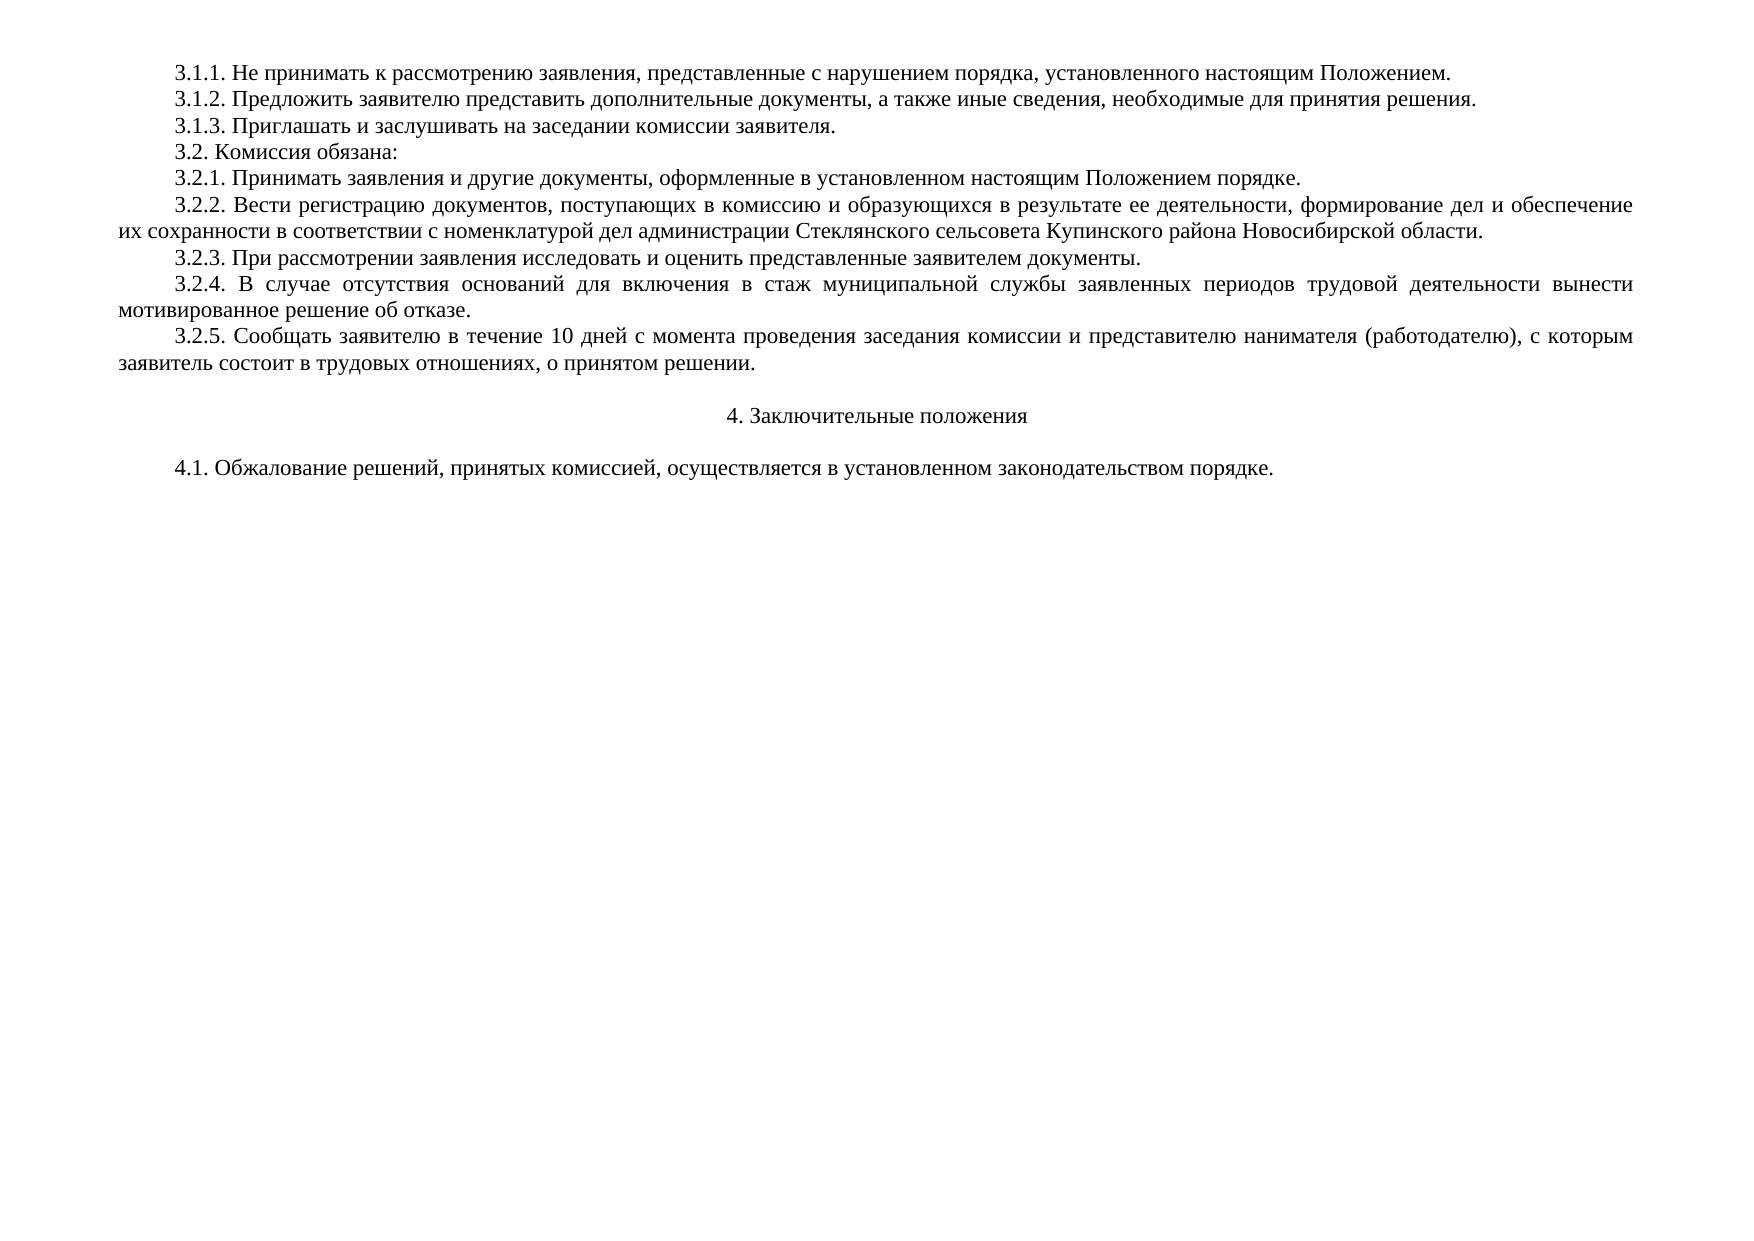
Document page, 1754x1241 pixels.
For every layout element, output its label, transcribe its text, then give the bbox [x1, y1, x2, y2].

text 3.2.3. При рассмотрении заявления исследовать и оценить представленные заявителем документы. [118, 243, 1636, 270]
text 3.1.2. Предложить заявителю представить дополнительные документы, а также иные сведения, необходимые для принятия решения. [118, 85, 1636, 112]
text 3.2. Комиссия обязана: [118, 138, 1636, 164]
text 3.1.1. Не принимать к рассмотрению заявления, представленные с нарушением порядка, установленного настоящим Положением. [118, 59, 1636, 85]
text 3.2.1. Принимать заявления и другие документы, оформленные в установленном настоящим Положением порядке. [118, 164, 1636, 191]
text 3.1.3. Приглашать и заслушивать на заседании комиссии заявителя. [118, 112, 1636, 138]
text 4. Заключительные положения [118, 402, 1636, 428]
text 3.2.5. Сообщать заявителю в течение 10 дней с момента проведения заседания комиссии и представителю нанимателя (работодателю), с которым заявитель состоит в трудовых отношениях, о принятом решении. [118, 323, 1636, 375]
text 3.2.2. Вести регистрацию документов, поступающих в комиссию и образующихся в результате ее деятельности, формирование дел и обеспечение их сохранности в соответствии с номенклатурой дел администрации Стеклянского сельсовета Купинского района Новосибирской области. [118, 191, 1636, 243]
text 3.2.4. В случае отсутствия оснований для включения в стаж муниципальной службы заявленных периодов трудовой деятельности вынести мотивированное решение об отказе. [118, 270, 1636, 323]
text 4.1. Обжалование решений, принятых комиссией, осуществляется в установленном законодательством порядке. [118, 454, 1636, 481]
